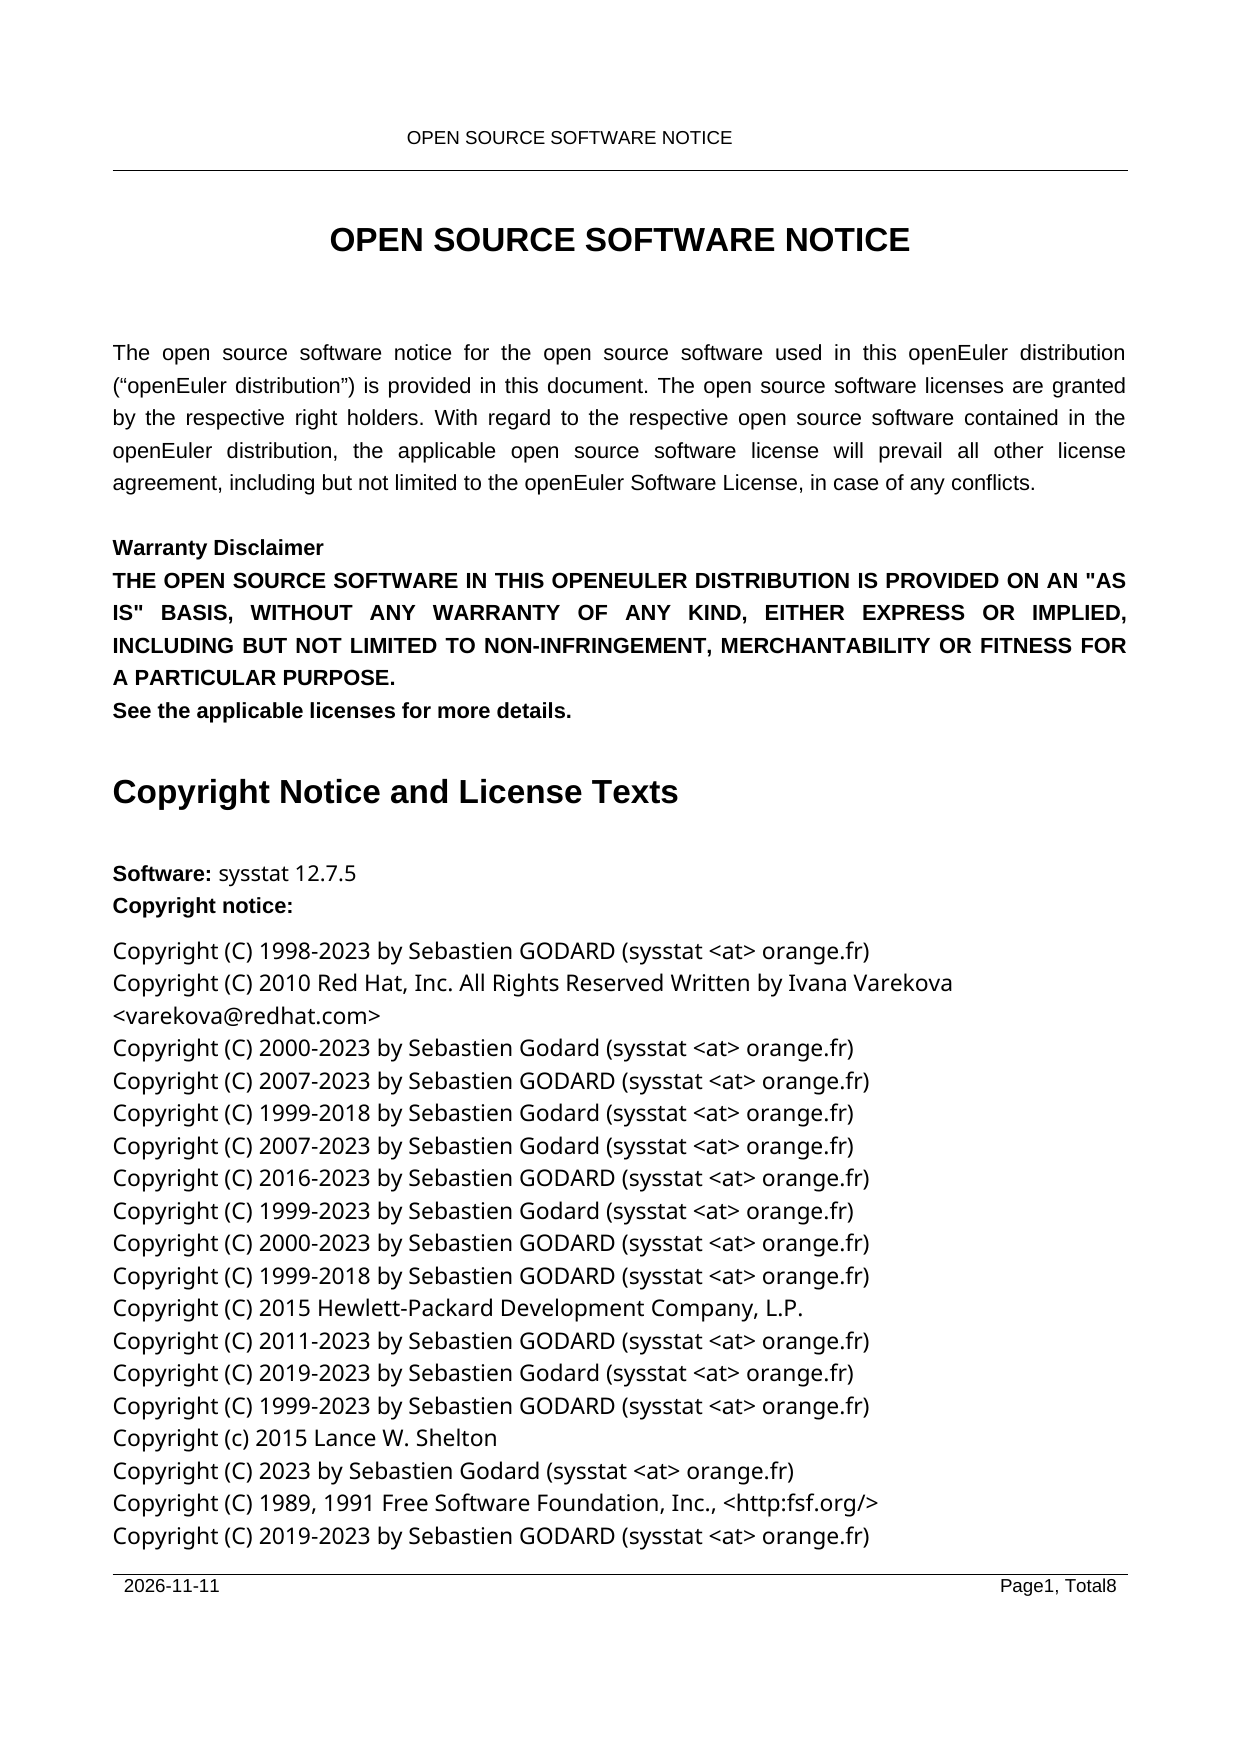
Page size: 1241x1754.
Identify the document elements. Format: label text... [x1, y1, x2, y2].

text Warranty Disclaimer [112, 531, 1128, 564]
text THE OPEN SOURCE SOFTWARE IN THIS OPENEULER DISTRIBUTION IS PROVIDED ON AN "AS IS" BASIS, WITHOUT ANY WARRANTY OF ANY KIND, EITHER EXPRESS OR IMPLIED, INCLUDING BUT NOT LIMITED TO NON-INFRINGEMENT, MERCHANTABILITY OR FITNESS FOR A PARTICULAR PURPOSE. See the applicable licenses for more details. [112, 564, 1128, 726]
text Copyright notice: [112, 889, 1128, 921]
title Software: sysstat 12.7.5 [112, 856, 1128, 889]
text Copyright Notice and License Texts [112, 759, 1128, 824]
text The open source software notice for the open source software used in this openEuler distribution (“openEuler distribution”) is provided in this document. The open source software licenses are granted by the respective right holders. With regard to the respective open source software contained in the openEuler distribution, the applicable open source software license will prevail all other license agreement, including but not limited to the openEuler Software License, in case of any conflicts. [112, 336, 1128, 499]
text OPEN SOURCE SOFTWARE NOTICE [112, 206, 1128, 271]
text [112, 934, 1128, 1551]
